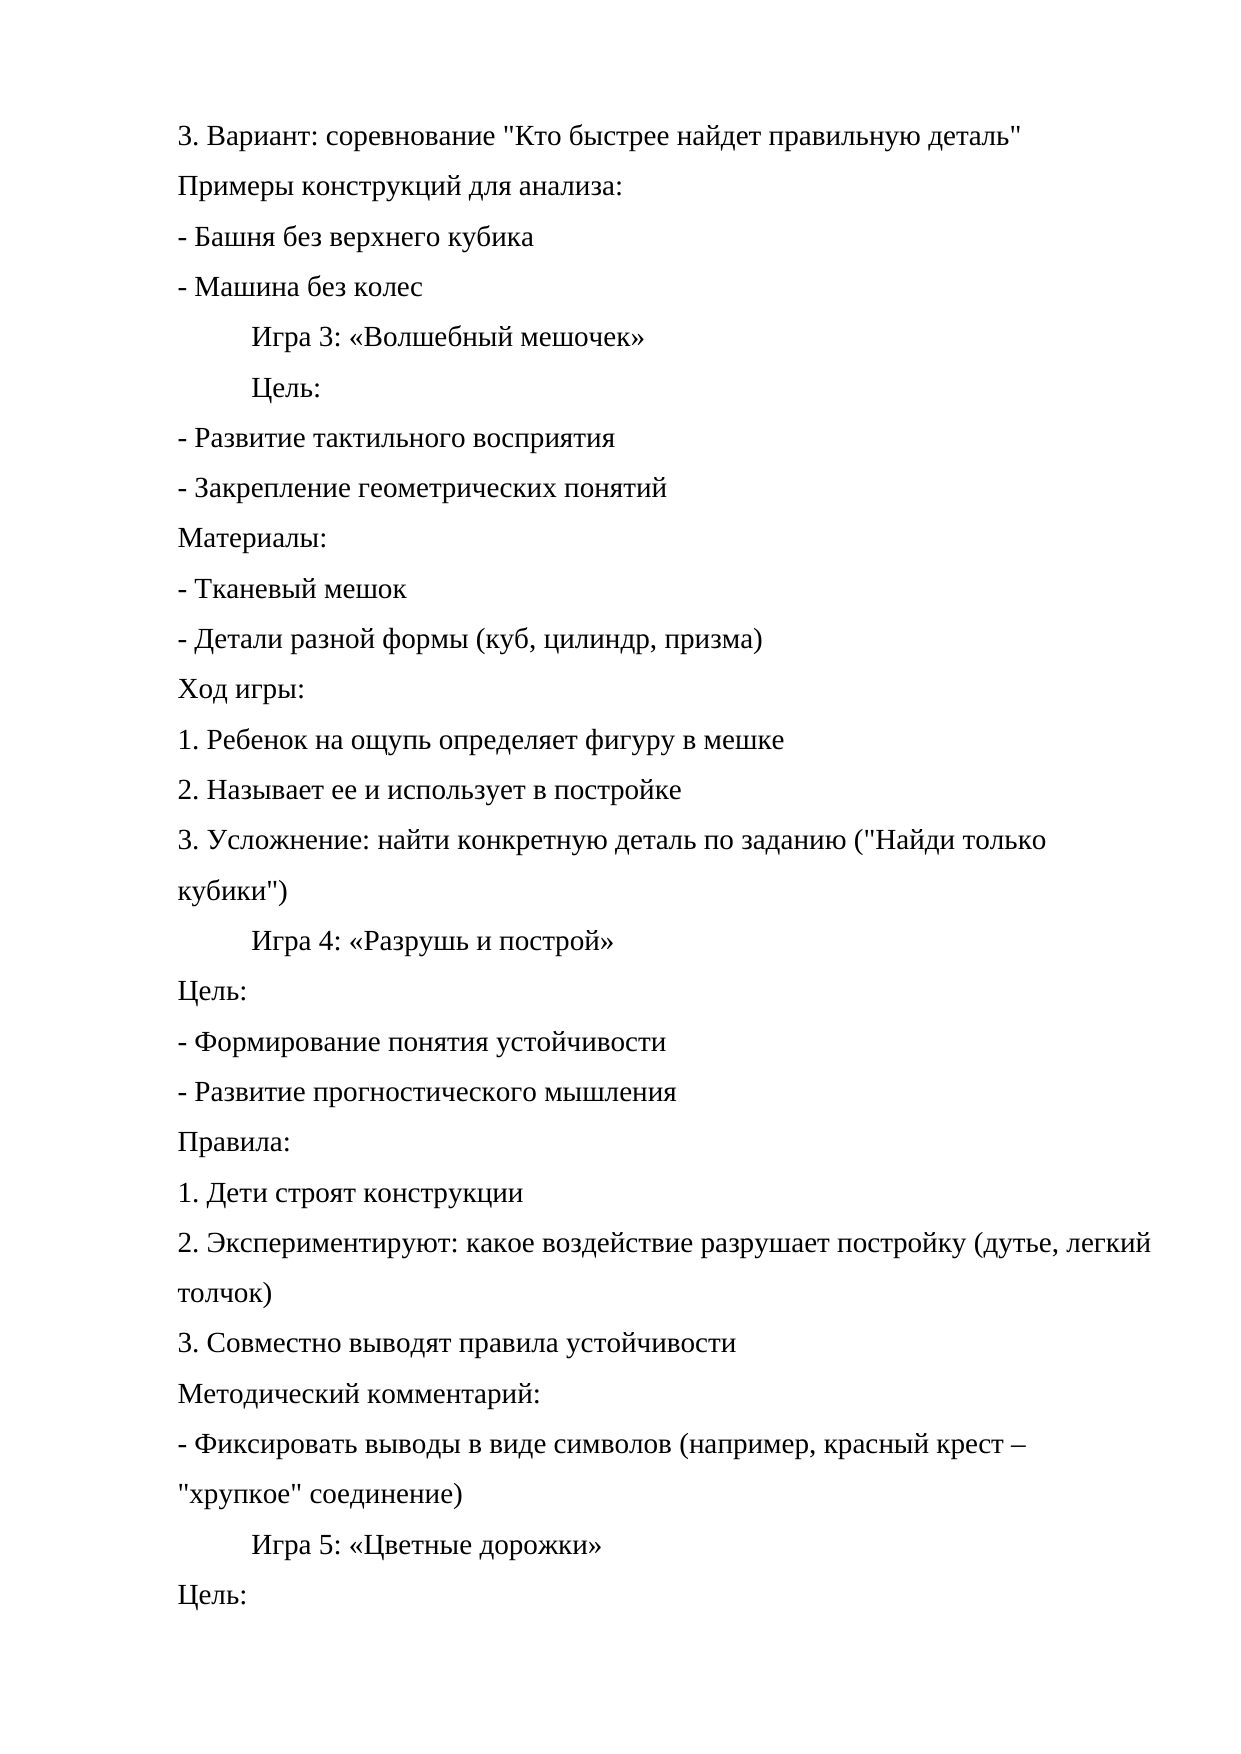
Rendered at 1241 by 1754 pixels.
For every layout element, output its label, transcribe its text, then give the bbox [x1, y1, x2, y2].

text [177, 1527, 1152, 1611]
text Цель: - Развитие тактильного восприятия - Закрепление геометрических понятий Материалы: - Тканевый мешок - Детали разной формы (куб, цилиндр, призма) Ход игры: 1. Ребенок на ощупь определяет фигуру в мешке 2. Называет ее и использует в постройке 3. Усложнение: найти конкретную деталь по заданию ("Найди только кубики") [177, 370, 1152, 906]
text Игра 3: «Волшебный мешочек» [177, 319, 1152, 353]
text Игра 4: «Разрушь и построй» Цель: - Формирование понятия устойчивости - Развитие прогностического мышления Правила: 1. Дети строят конструкции 2. Экспериментируют: какое воздействие разрушает постройку (дутье, легкий толчок) 3. Совместно выводят правила устойчивости Методический комментарий: - Фиксировать выводы в виде символов (например, красный крест – "хрупкое" соединение) [177, 923, 1152, 1510]
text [177, 118, 1152, 303]
